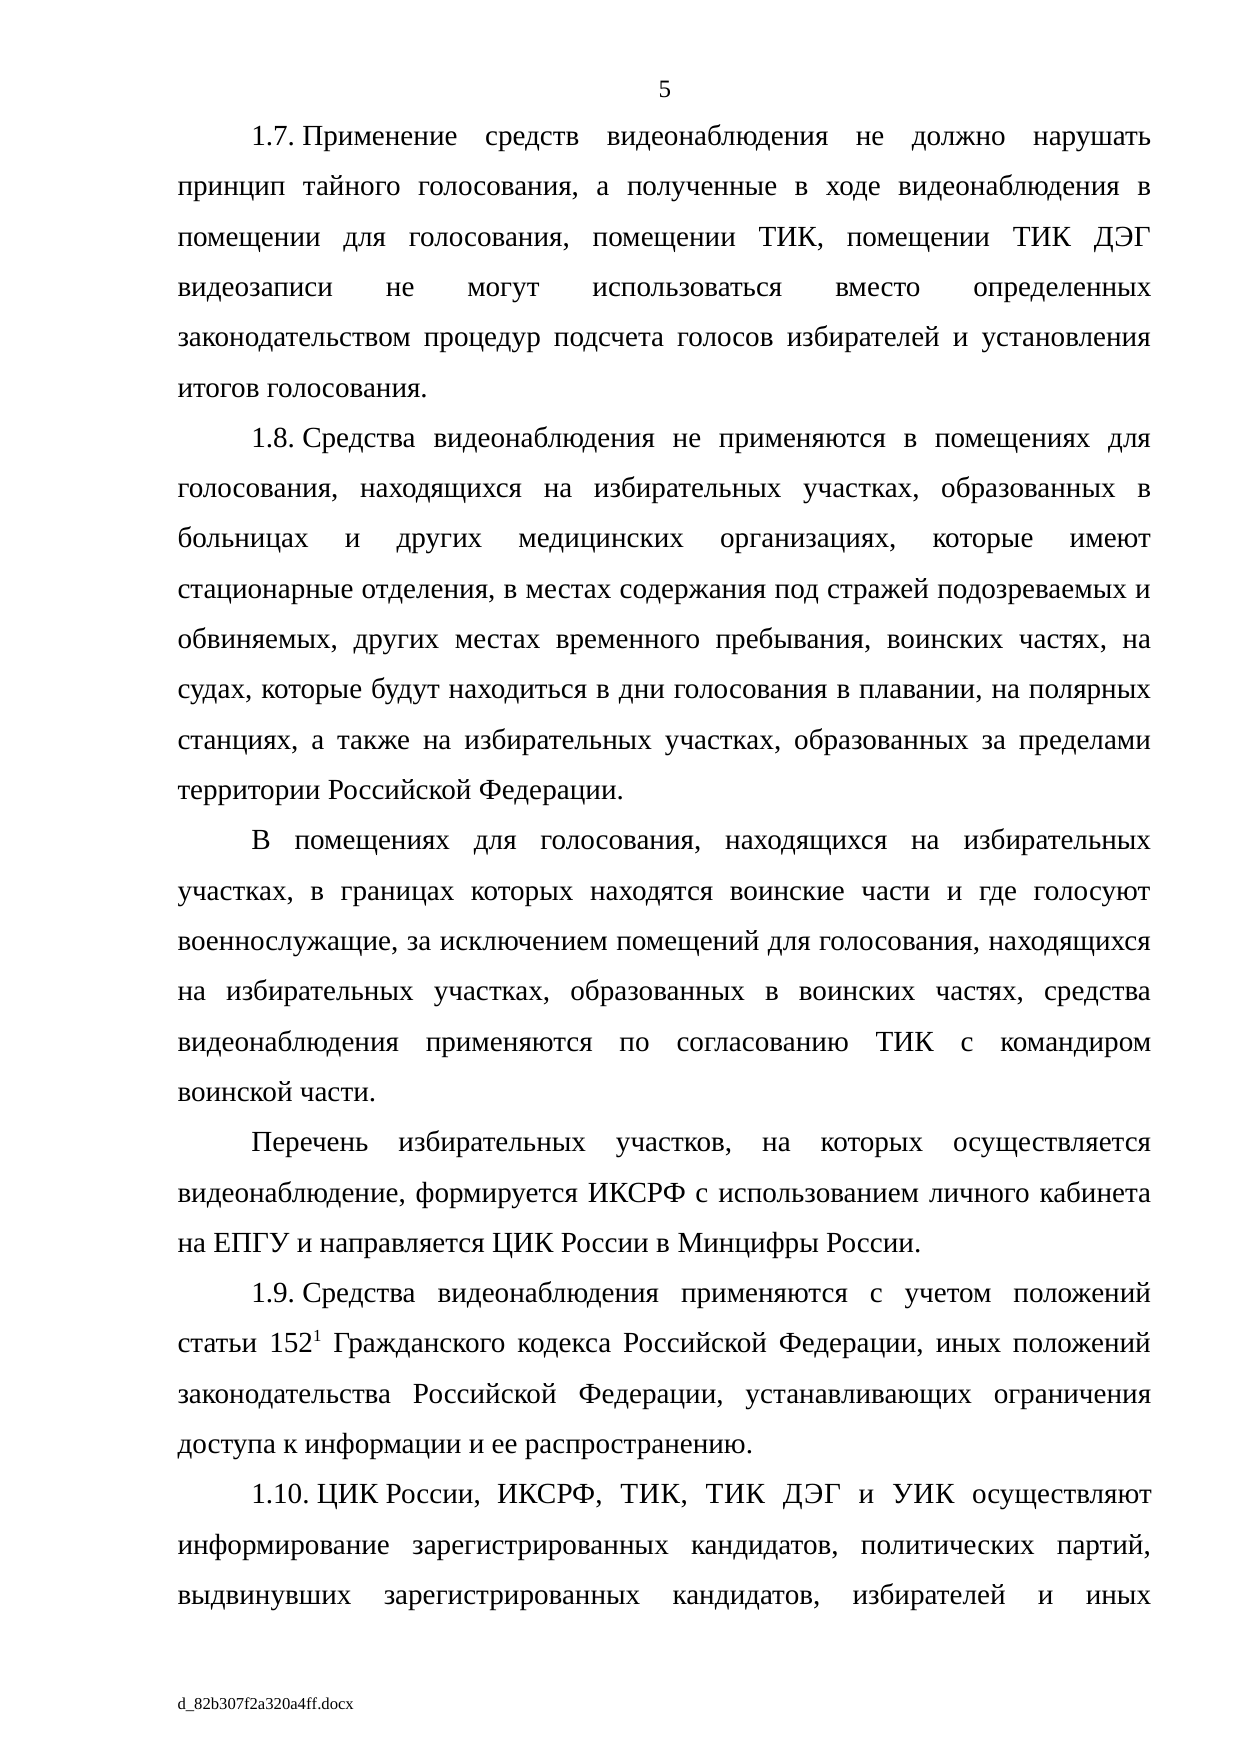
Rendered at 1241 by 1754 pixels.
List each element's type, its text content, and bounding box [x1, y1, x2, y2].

text 1.8. Средства видеонаблюдения не применяются в помещениях для голосования, находящихся на избирательных участках, образованных в больницах и других медицинских организациях, которые имеют стационарные отделения, в местах содержания под стражей подозреваемых и обвиняемых, других местах временного пребывания, воинских частях, на судах, которые будут находиться в дни голосования в плавании, на полярных станциях, а также на избирательных участках, образованных за пределами территории Российской Федерации. [177, 420, 1152, 806]
text 1.7. Применение средств видеонаблюдения не должно нарушать принцип тайного голосования, а полученные в ходе видеонаблюдения в помещении для голосования, помещении ТИК, помещении ТИК ДЭГ видеозаписи не могут использоваться вместо определенных законодательством процедур подсчета голосов избирателей и установления итогов голосования. [177, 118, 1152, 403]
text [177, 1477, 1152, 1611]
text В помещениях для голосования, находящихся на избирательных участках, в границах которых находятся воинские части и где голосуют военнослужащие, за исключением помещений для голосования, находящихся на избирательных участках, образованных в воинских частях, средства видеонаблюдения применяются по согласованию ТИК с командиром воинской части. [177, 822, 1152, 1108]
text 1.9. Средства видеонаблюдения применяются с учетом положений статьи 1521 Гражданского кодекса Российской Федерации, иных положений законодательства Российской Федерации, устанавливающих ограничения доступа к информации и ее распространению. [177, 1275, 1152, 1460]
text Перечень избирательных участков, на которых осуществляется видеонаблюдение, формируется ИКСРФ с использованием личного кабинета на ЕПГУ и направляется ЦИК России в Минцифры России. [177, 1124, 1152, 1258]
